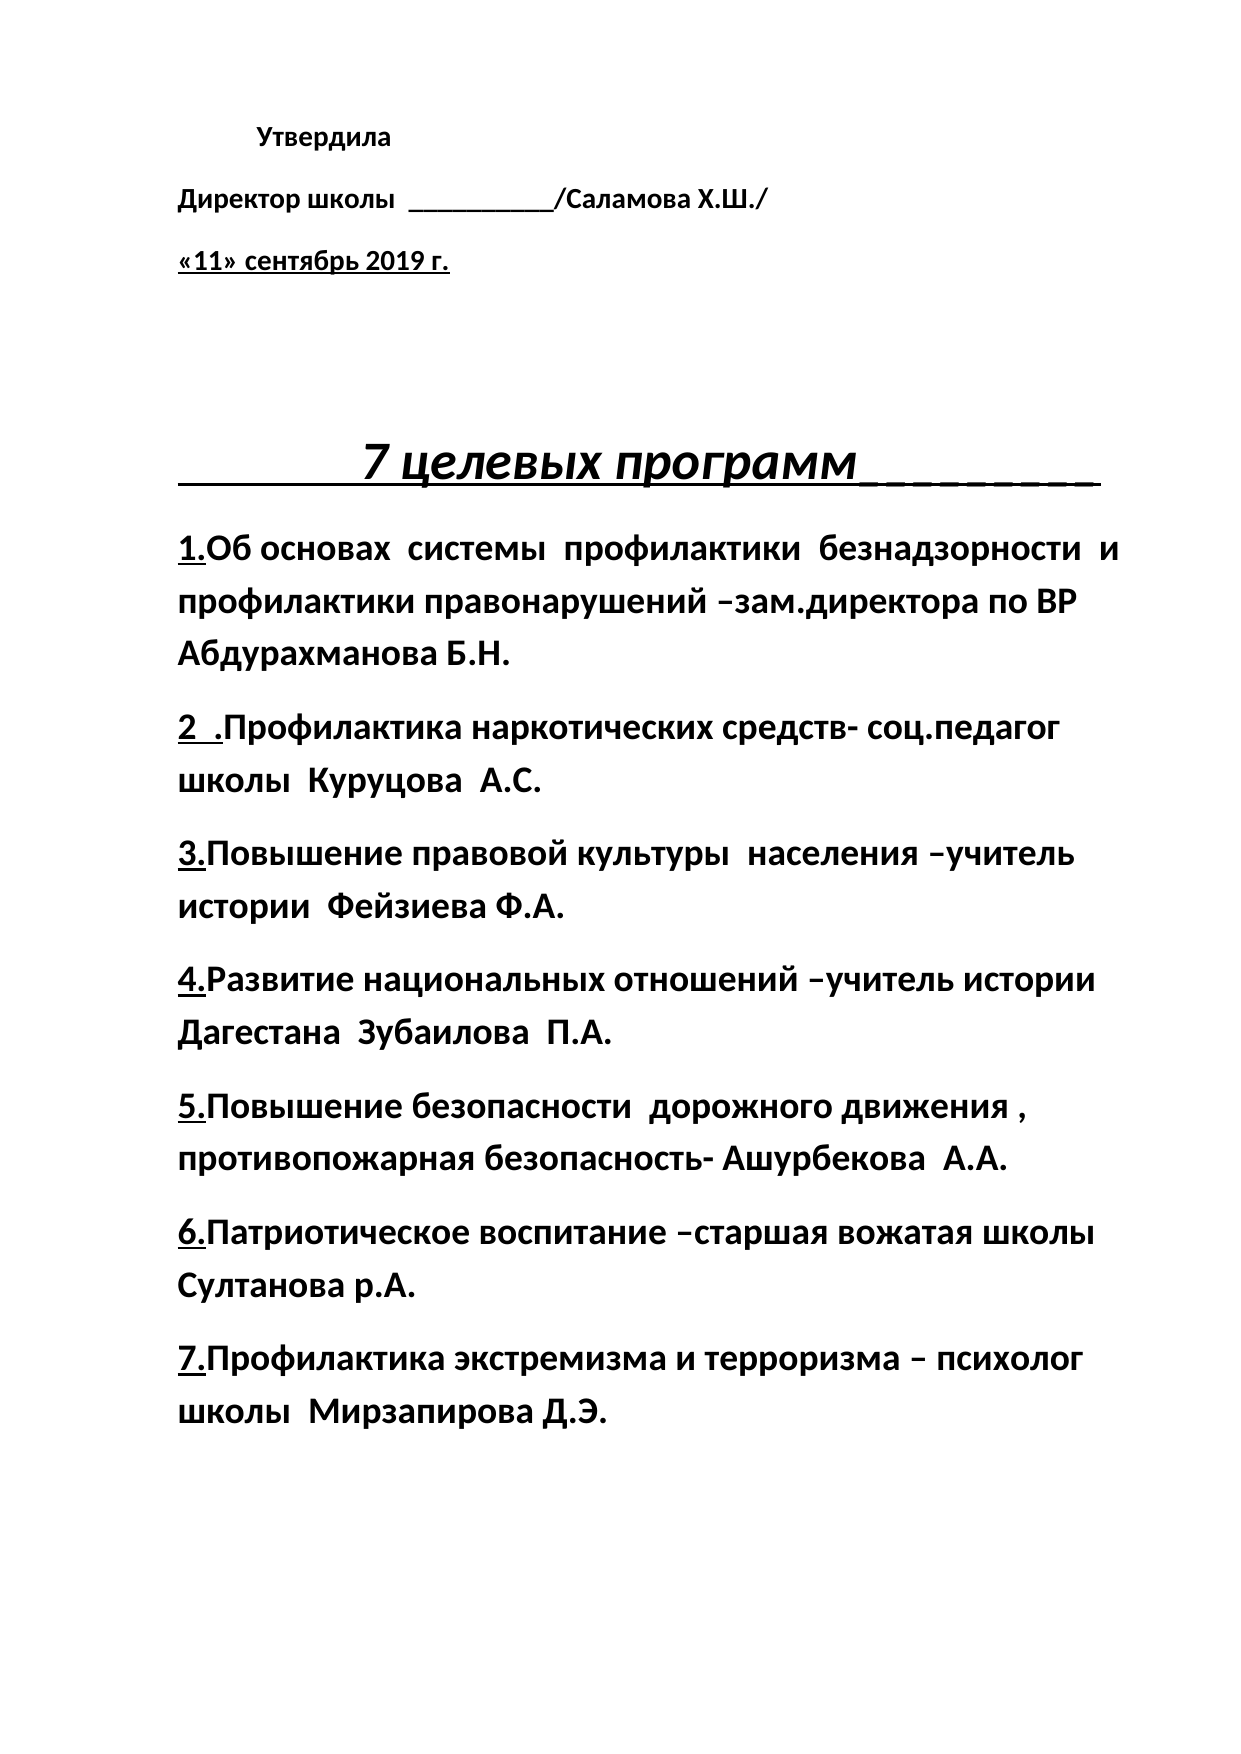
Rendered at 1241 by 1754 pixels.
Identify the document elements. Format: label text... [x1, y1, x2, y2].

text Утвердила [177, 118, 1152, 154]
text Директор школы __________/Саламова Х.Ш./ [177, 180, 1152, 216]
text «11» сентябрь 2019 г. [177, 242, 1152, 277]
text 3.Повышение правовой культуры населения –учитель истории Фейзиева Ф.А. [177, 829, 1152, 928]
text 7.Профилактика экстремизма и терроризма – психолог школы Мирзапирова Д.Э. [177, 1334, 1152, 1433]
text 4.Развитие национальных отношений –учитель истории Дагестана Зубаилова П.А. [177, 955, 1152, 1054]
text 7 целевых программ_________ [177, 427, 1152, 493]
text 6.Патриотическое воспитание –старшая вожатая школы Султанова р.А. [177, 1208, 1152, 1306]
text 5.Повышение безопасности дорожного движения , противопожарная безопасность- Ашурбекова А.А. [177, 1082, 1152, 1180]
text 2 .Профилактика наркотических средств- соц.педагог школы Куруцова А.С. [177, 703, 1152, 801]
text 1.Об основах системы профилактики безнадзорности и профилактики правонарушений –зам.директора по ВР Абдурахманова Б.Н. [177, 524, 1152, 675]
